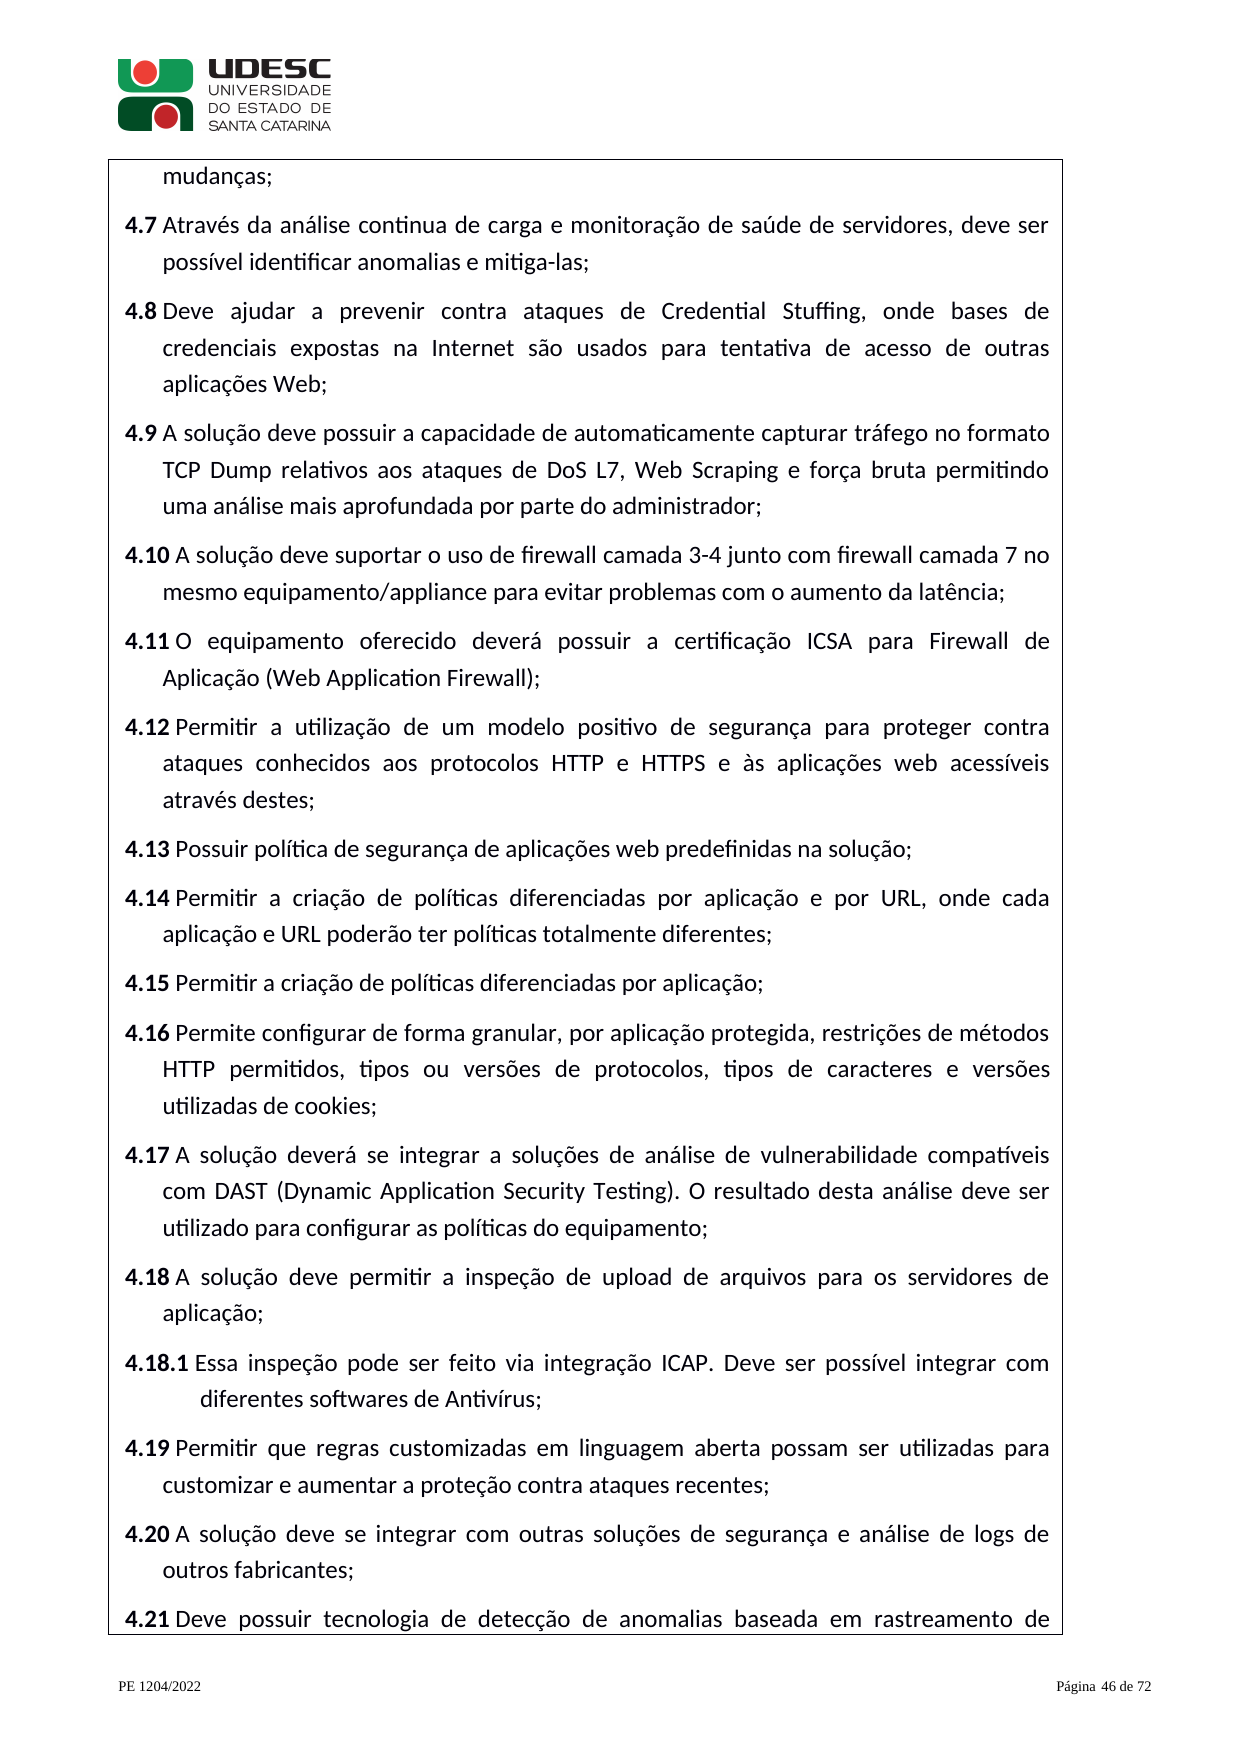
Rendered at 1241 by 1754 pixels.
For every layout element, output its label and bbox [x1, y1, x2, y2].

picture [118, 59, 331, 131]
table_header [109, 160, 1062, 1634]
